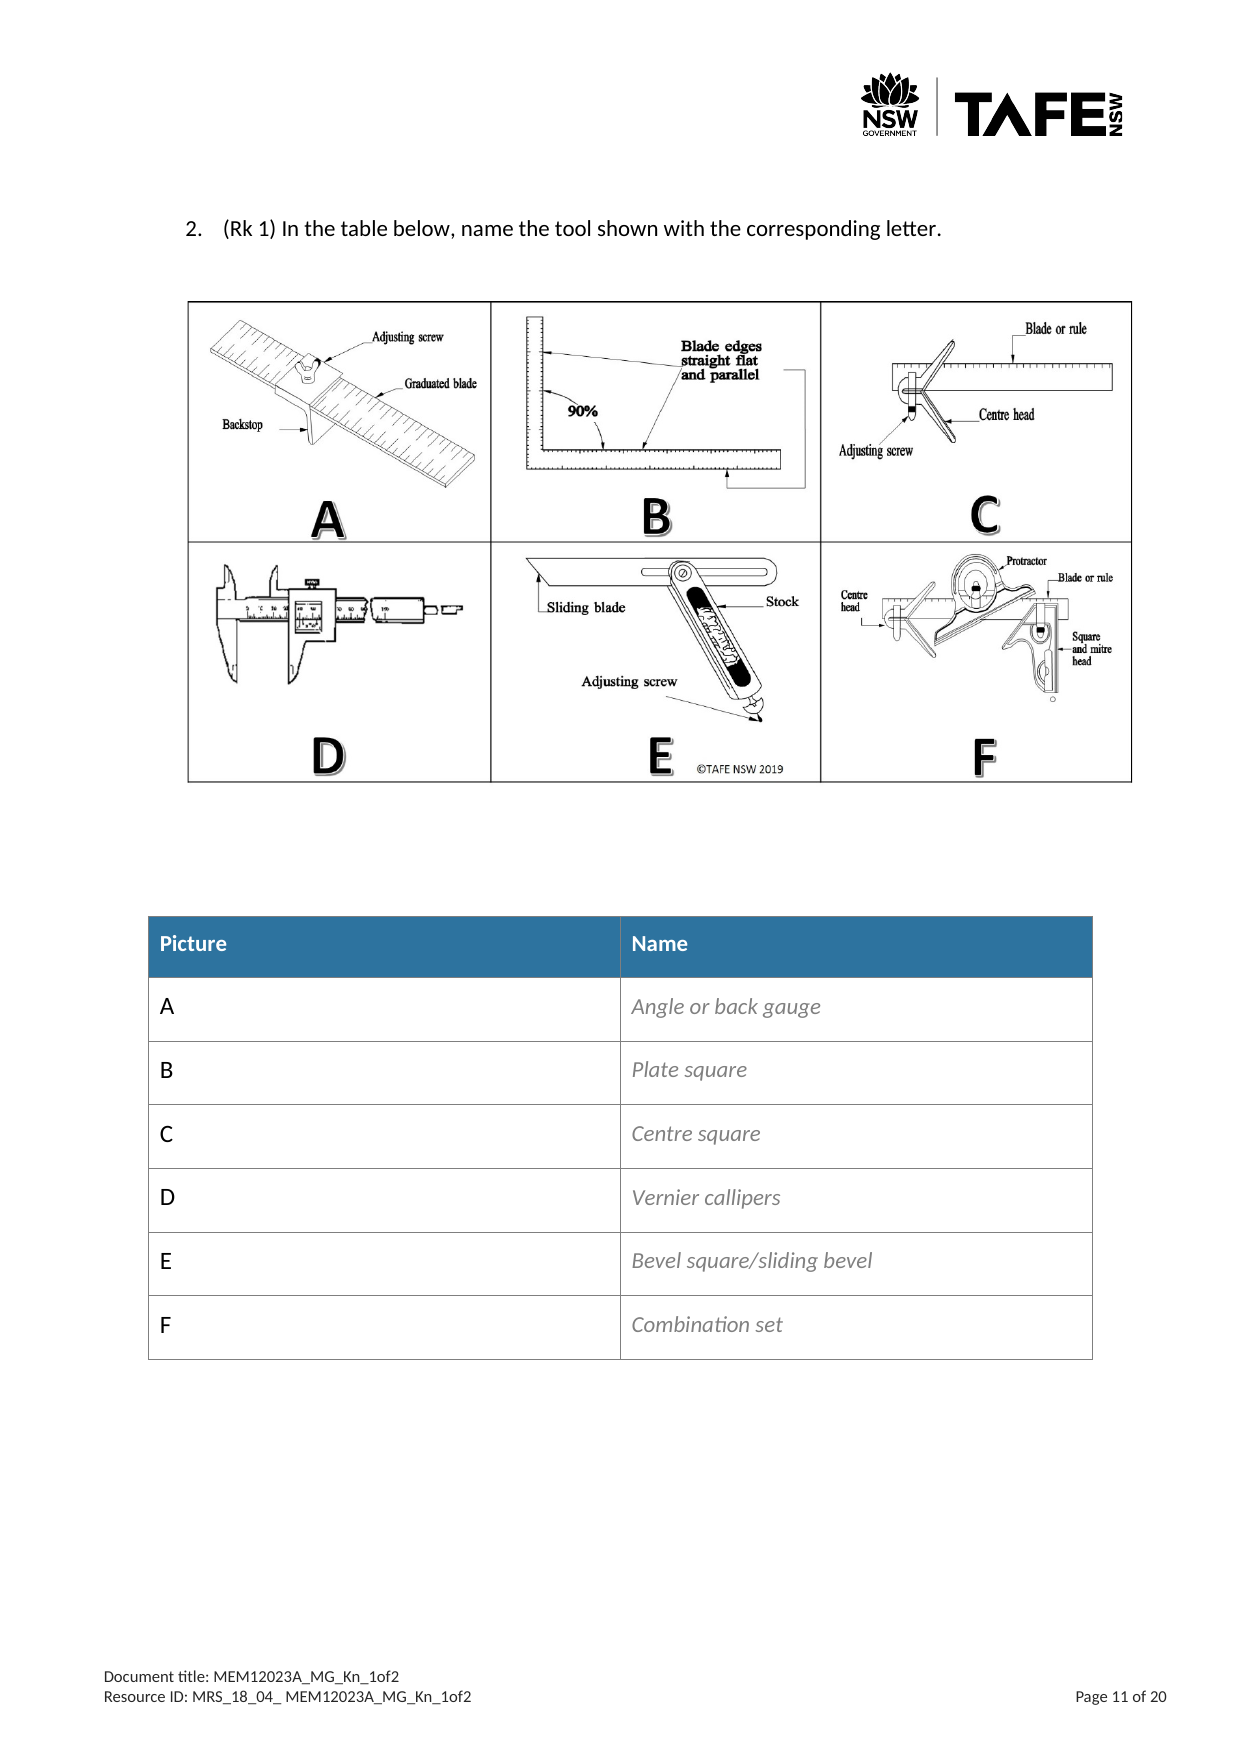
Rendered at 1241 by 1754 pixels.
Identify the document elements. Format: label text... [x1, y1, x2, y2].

table_cell C [149, 1105, 620, 1168]
table_cell A [149, 978, 620, 1041]
table_cell Angle or back gauge [621, 978, 1092, 1041]
table_cell F [149, 1296, 620, 1359]
picture [187, 301, 1133, 795]
table_cell D [149, 1169, 620, 1232]
table_cell Bevel square/sliding bevel [621, 1233, 1092, 1295]
table_cell E [149, 1233, 620, 1295]
table_header Name [621, 917, 1092, 977]
table_cell Plate square [621, 1042, 1092, 1104]
table_header Picture [149, 917, 620, 977]
table_cell Centre square [621, 1105, 1092, 1168]
table_cell B [149, 1042, 620, 1104]
picture [861, 71, 1123, 137]
table_cell Combination set [621, 1296, 1092, 1359]
list (Rk 1) In the table below, name the tool shown with the corresponding letter. [185, 214, 1092, 242]
table_cell Vernier callipers [621, 1169, 1092, 1232]
